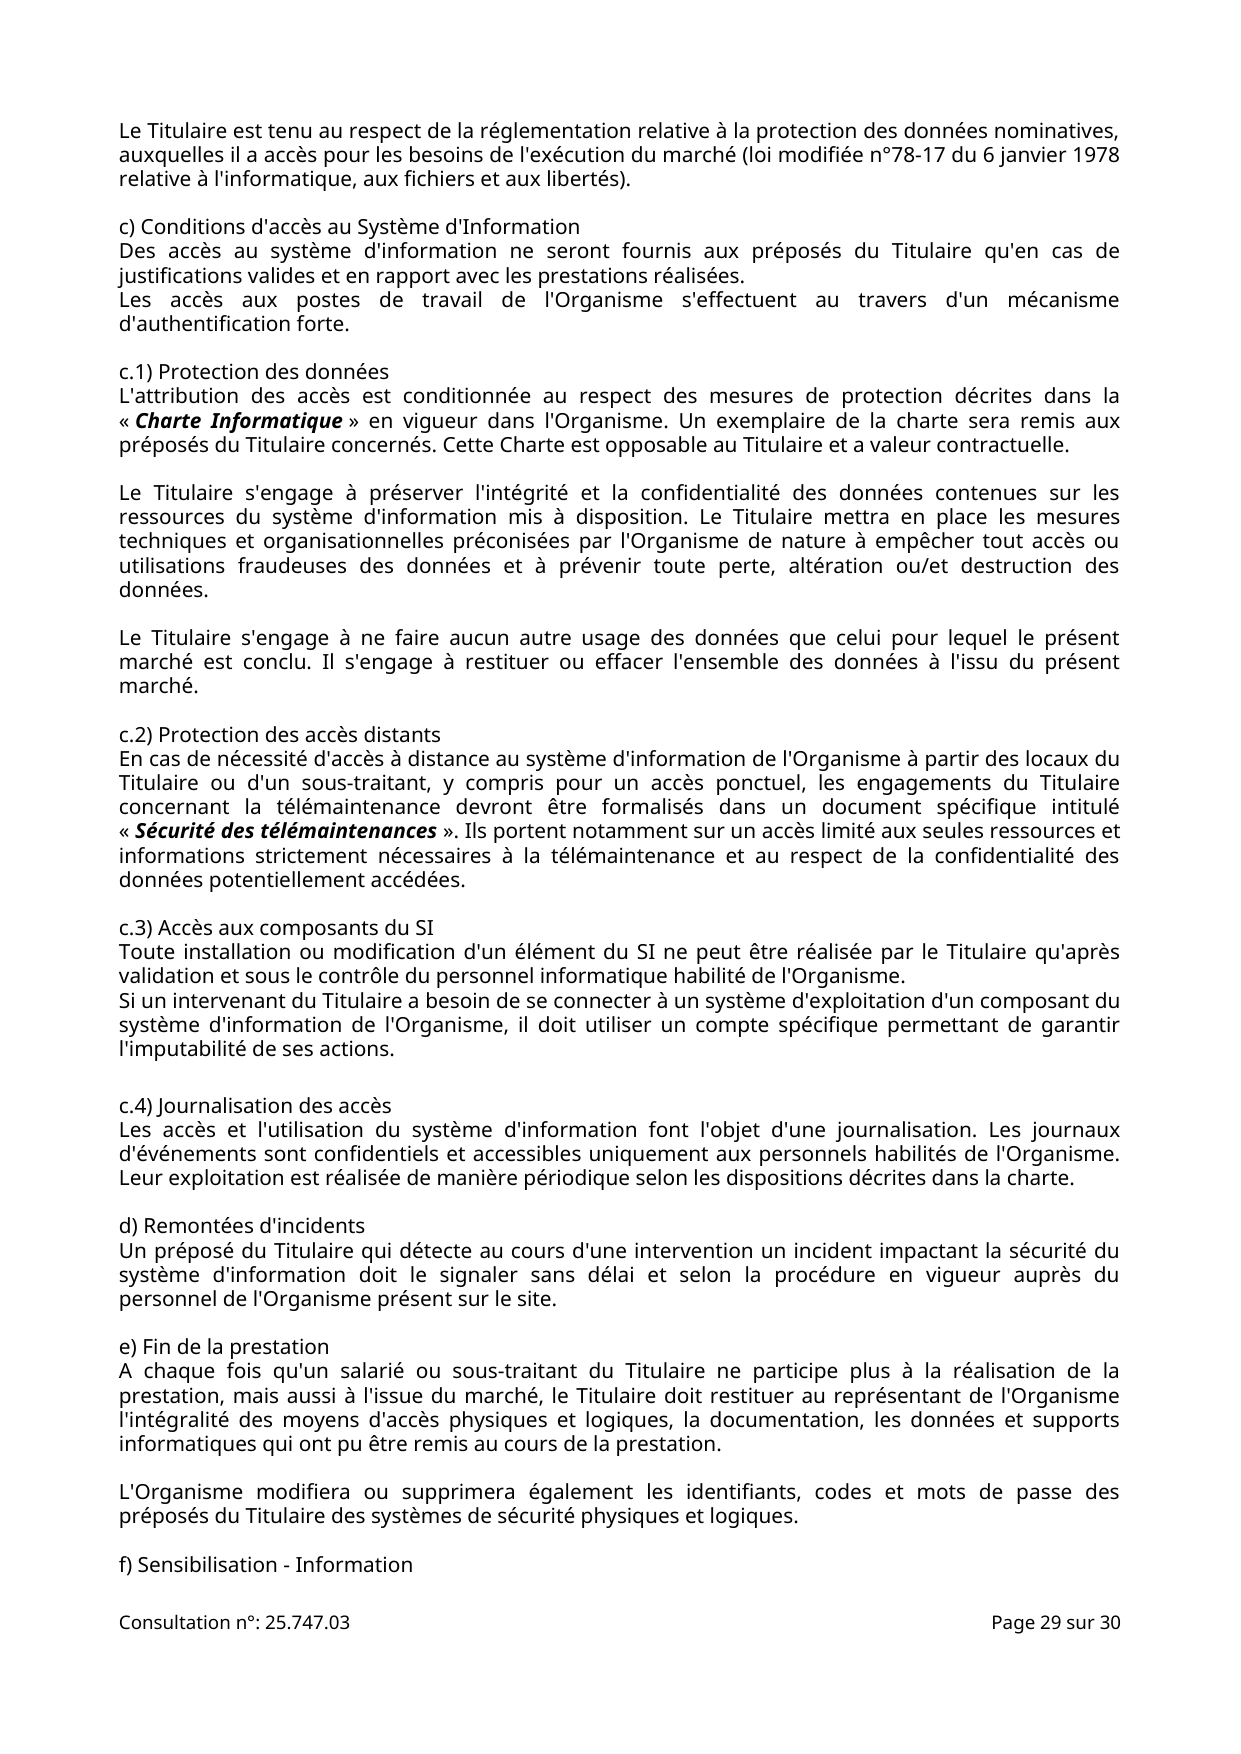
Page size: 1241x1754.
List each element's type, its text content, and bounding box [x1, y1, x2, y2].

text c.4) Journalisation des accès [119, 1094, 1121, 1118]
text A chaque fois qu'un salarié ou sous-traitant du Titulaire ne participe plus à la réalisation de la prestation, mais aussi à l'issue du marché, le Titulaire doit restituer au représentant de l'Organisme l'intégralité des moyens d'accès physiques et logiques, la documentation, les données et supports informatiques qui ont pu être remis au cours de la prestation. [119, 1359, 1121, 1456]
text e) Fin de la prestation [119, 1335, 1121, 1359]
text Les accès aux postes de travail de l'Organisme s'effectuent au travers d'un mécanisme d'authentification forte. [119, 288, 1121, 336]
text Le Titulaire est tenu au respect de la réglementation relative à la protection des données nominatives, auxquelles il a accès pour les besoins de l'exécution du marché (loi modifiée n°78-17 du 6 janvier 1978 relative à l'informatique, aux fichiers et aux libertés). [119, 119, 1121, 191]
text Le Titulaire s'engage à préserver l'intégrité et la confidentialité des données contenues sur les ressources du système d'information mis à disposition. Le Titulaire mettra en place les mesures techniques et organisationnelles préconisées par l'Organisme de nature à empêcher tout accès ou utilisations fraudeuses des données et à prévenir toute perte, altération ou/et destruction des données. [119, 481, 1121, 602]
text L'attribution des accès est conditionnée au respect des mesures de protection décrites dans la « Charte Informatique » en vigueur dans l'Organisme. Un exemplaire de la charte sera remis aux préposés du Titulaire concernés. Cette Charte est opposable au Titulaire et a valeur contractuelle. [119, 384, 1121, 457]
text En cas de nécessité d'accès à distance au système d'information de l'Organisme à partir des locaux du Titulaire ou d'un sous-traitant, y compris pour un accès ponctuel, les engagements du Titulaire concernant la télémaintenance devront être formalisés dans un document spécifique intitulé « Sécurité des télémaintenances ». Ils portent notamment sur un accès limité aux seules ressources et informations strictement nécessaires à la télémaintenance et au respect de la confidentialité des données potentiellement accédées. [119, 747, 1121, 892]
text c.2) Protection des accès distants [119, 723, 1121, 747]
text c) Conditions d'accès au Système d'Information [119, 215, 1121, 239]
text Un préposé du Titulaire qui détecte au cours d'une intervention un incident impactant la sécurité du système d'information doit le signaler sans délai et selon la procédure en vigueur auprès du personnel de l'Organisme présent sur le site. [119, 1239, 1121, 1311]
text c.1) Protection des données [119, 360, 1121, 384]
text L'Organisme modifiera ou supprimera également les identifiants, codes et mots de passe des préposés du Titulaire des systèmes de sécurité physiques et logiques. [119, 1480, 1121, 1529]
text Le Titulaire s'engage à ne faire aucun autre usage des données que celui pour lequel le présent marché est conclu. Il s'engage à restituer ou effacer l'ensemble des données à l'issu du présent marché. [119, 626, 1121, 699]
text Les accès et l'utilisation du système d'information font l'objet d'une journalisation. Les journaux d'événements sont confidentiels et accessibles uniquement aux personnels habilités de l'Organisme. Leur exploitation est réalisée de manière périodique selon les dispositions décrites dans la charte. [119, 1118, 1121, 1190]
text Si un intervenant du Titulaire a besoin de se connecter à un système d'exploitation d'un composant du système d'information de l'Organisme, il doit utiliser un compte spécifique permettant de garantir l'imputabilité de ses actions. [119, 989, 1121, 1061]
text c.3) Accès aux composants du SI [119, 916, 1121, 940]
text Des accès au système d'information ne seront fournis aux préposés du Titulaire qu'en cas de justifications valides et en rapport avec les prestations réalisées. [119, 239, 1121, 288]
text f) Sensibilisation - Information [119, 1553, 1121, 1577]
text Toute installation ou modification d'un élément du SI ne peut être réalisée par le Titulaire qu'après validation et sous le contrôle du personnel informatique habilité de l'Organisme. [119, 940, 1121, 989]
text d) Remontées d'incidents [119, 1214, 1121, 1239]
